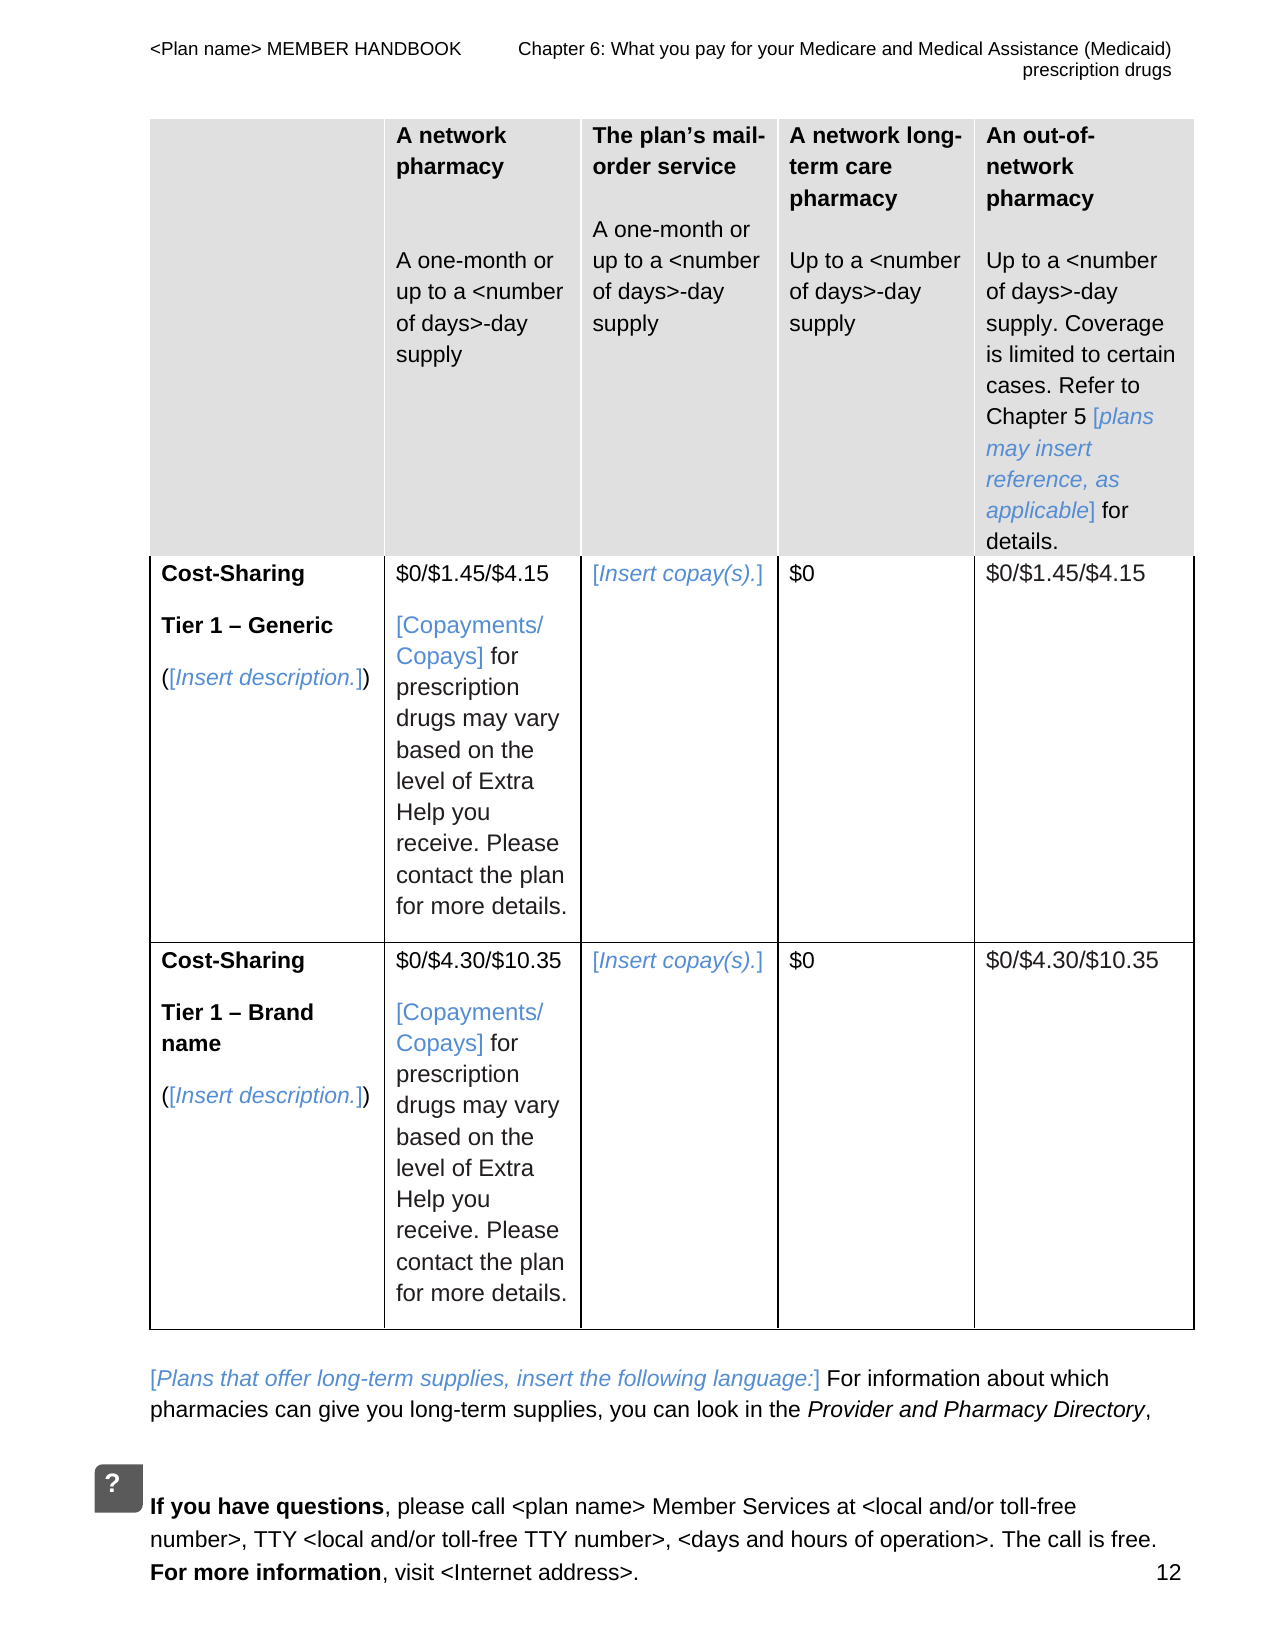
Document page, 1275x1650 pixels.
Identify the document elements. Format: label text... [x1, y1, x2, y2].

table_header A network pharmacy A one-month or up to a <number of days>-day supply [385, 119, 580, 556]
table_header A network long-term care pharmacy Up to a <number of days>-day supply [779, 119, 974, 556]
table_cell $0/$4.30/$10.35 [975, 943, 1193, 1328]
table_cell [Insert copay(s).] [582, 556, 777, 941]
table_cell $0/$4.30/$10.35 [Copayments/ Copays] for prescription drugs may vary based on the level of Extra Help you receive. Please contact the plan for more details. [385, 943, 580, 1328]
table_cell $0/$1.45/$4.15 [Copayments/ Copays] for prescription drugs may vary based on the level of Extra Help you receive. Please contact the plan for more details. [385, 556, 580, 941]
table_header An out-of-network pharmacy Up to a <number of days>-day supply. Coverage is limited to certain cases. Refer to Chapter 5 [plans may insert reference, as applicable] for details. [975, 119, 1194, 556]
table_header The plan’s mail-order service A one-month or up to a <number of days>-day supply [582, 119, 777, 556]
table_cell [Insert copay(s).] [582, 943, 777, 1328]
table_cell Cost-Sharing Tier 1 – Brand name ([Insert description.]) [151, 943, 384, 1328]
table_cell $0 [779, 556, 974, 941]
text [150, 1361, 1171, 1424]
table_cell Cost-Sharing Tier 1 – Generic ([Insert description.]) [151, 556, 384, 941]
table_cell $0 [779, 943, 974, 1328]
table_cell $0/$1.45/$4.15 [975, 556, 1193, 941]
table_header [150, 119, 384, 556]
